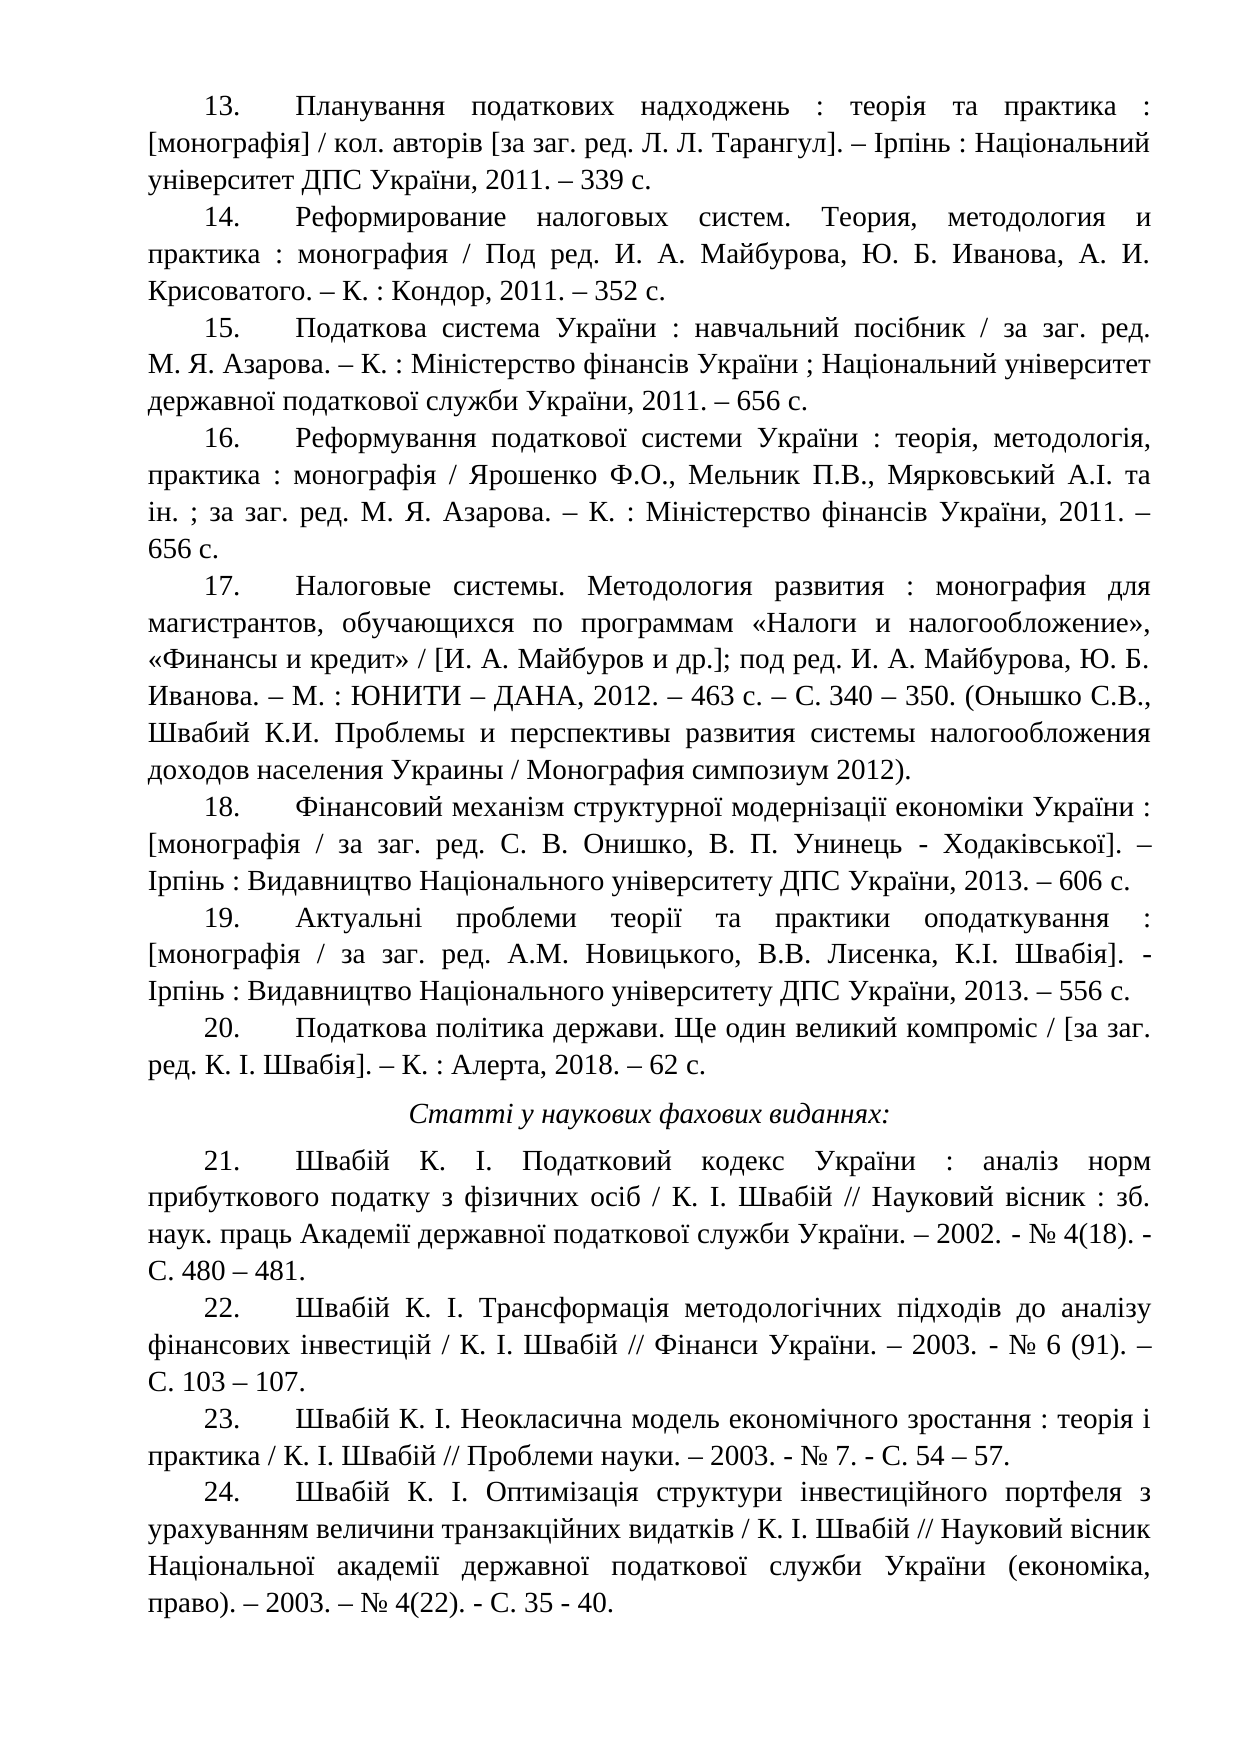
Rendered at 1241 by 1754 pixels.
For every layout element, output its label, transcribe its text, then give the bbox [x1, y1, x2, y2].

list Податкова система України : навчальний посібник / за заг. ред. М. Я. Азарова. – К. : Міністерство фінансів України ; Національний університет державної податкової служби України, 2011. – 656 с. [148, 310, 1152, 417]
list Фінансовий механізм структурної модернізації економіки України : [монографія / за заг. ред. С. В. Онишко, В. П. Унинець - Ходаківської]. – Ірпінь : Видавництво Національного університету ДПС України, 2013. – 606 c. [148, 789, 1152, 896]
list Реформування податкової системи України : теорія, методологія, практика : монографія / Ярошенко Ф.О., Мельник П.В., Мярковський А.І. та ін. ; за заг. ред. М. Я. Азарова. – К. : Міністерство фінансів України, 2011. – 656 с. [148, 420, 1152, 564]
list Налоговые системы. Методология развития : монография для магистрантов, обучающихся по программам «Налоги и налогообложение», «Финансы и кредит» / [И. А. Майбуров и др.]; под ред. И. А. Майбурова, Ю. Б. Иванова. – М. : ЮНИТИ – ДАНА, 2012. – 463 с. – С. 340 – 350. (Онышко С.В., Швабий К.И. Проблемы и перспективы развития системы налогообложения доходов населения Украины / Монография симпозиум 2012). [148, 568, 1152, 786]
list Швабій К. І. Податковий кодекс України : аналіз норм прибуткового податку з фізичних осіб / К. І. Швабій // Науковий вісник : зб. наук. праць Академії державної податкової служби України. – 2002. - № 4(18). - С. 480 – 481. [148, 1143, 1152, 1287]
list Швабій К. І. Неокласична модель економічного зростання : теорія і практика / К. І. Швабій // Проблеми науки. – 2003. - № 7. - С. 54 – 57. [148, 1401, 1152, 1471]
list Швабій К. І. Трансформація методологічних підходів до аналізу фінансових інвестицій / К. І. Швабій // Фінанси України. – 2003. - № 6 (91). – С. 103 – 107. [148, 1290, 1152, 1397]
list Планування податкових надходжень : теорія та практика : [монографія] / кол. авторів [за заг. ред. Л. Л. Тарангул]. – Ірпінь : Національний університет ДПС України, 2011. – 339 c. [148, 88, 1152, 196]
list Реформирование налоговых систем. Теория, методология и практика : монография / Под ред. И. А. Майбурова, Ю. Б. Иванова, А. И. Крисоватого. – К. : Кондор, 2011. – 352 с. [148, 199, 1152, 306]
list Швабій К. І. Оптимізація структури інвестиційного портфеля з урахуванням величини транзакційних видатків / К. І. Швабій // Науковий вісник Національної академії державної податкової служби України (економіка, право). – 2003. – № 4(22). - С. 35 - 40. [148, 1474, 1152, 1619]
list Податкова політика держави. Ще один великий компроміс / [за заг. ред. К. І. Швабія]. – К. : Алерта, 2018. – 62 с. [148, 1010, 1152, 1081]
text Статті у наукових фахових виданнях: [148, 1097, 1152, 1130]
list Актуальні проблеми теорії та практики оподаткування : [монографія / за заг. ред. А.М. Новицького, В.В. Лисенка, К.І. Швабія]. - Ірпінь : Видавництво Національного університету ДПС України, 2013. – 556 с. [148, 900, 1152, 1007]
